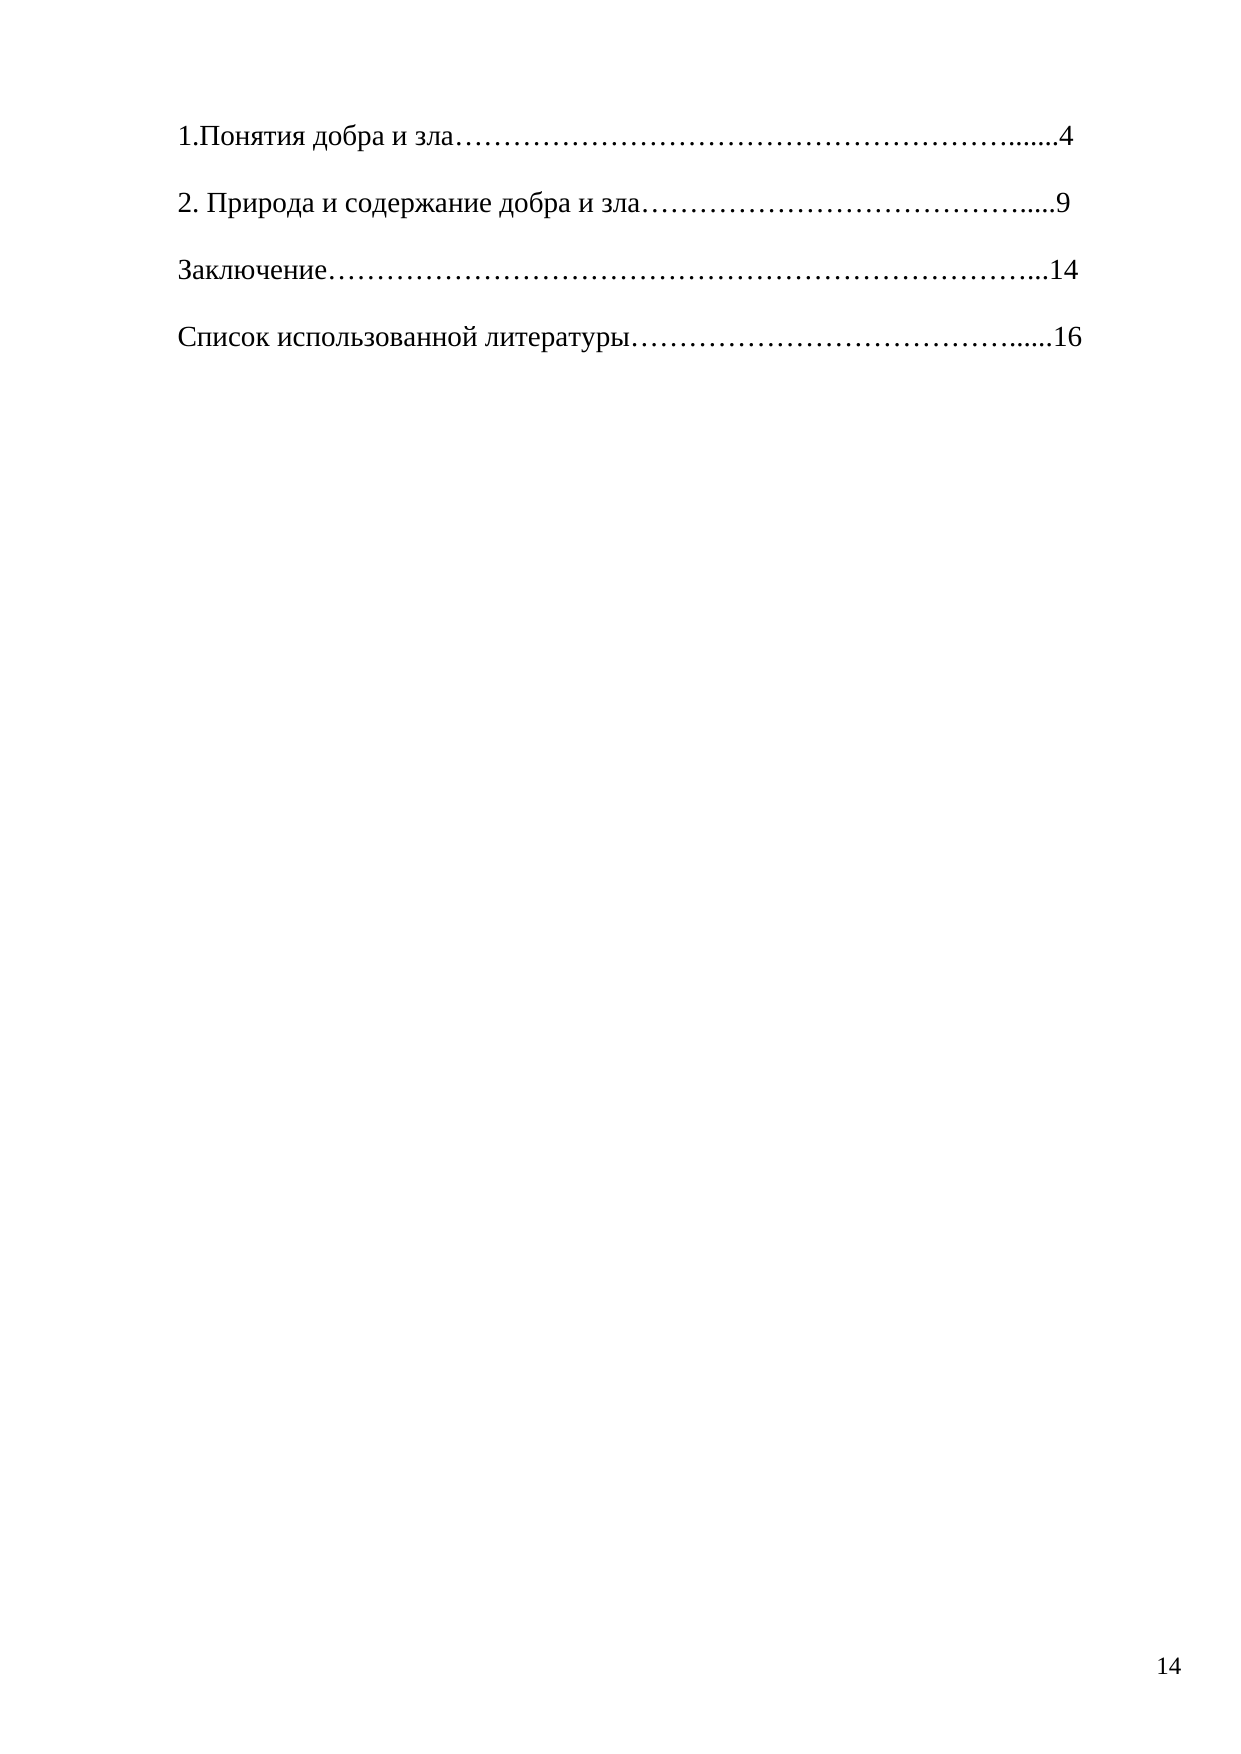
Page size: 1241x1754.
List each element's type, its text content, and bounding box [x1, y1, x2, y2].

text Список использованной литературы…………………………………......16 [177, 319, 1181, 353]
text 2. Природа и содержание добра и зла………………………………….....9 [177, 185, 1181, 219]
text Заключение………………………………………………………………...14 [177, 252, 1181, 286]
text 1.Понятия добра и зла………………………………………………….......4 [177, 118, 1181, 152]
